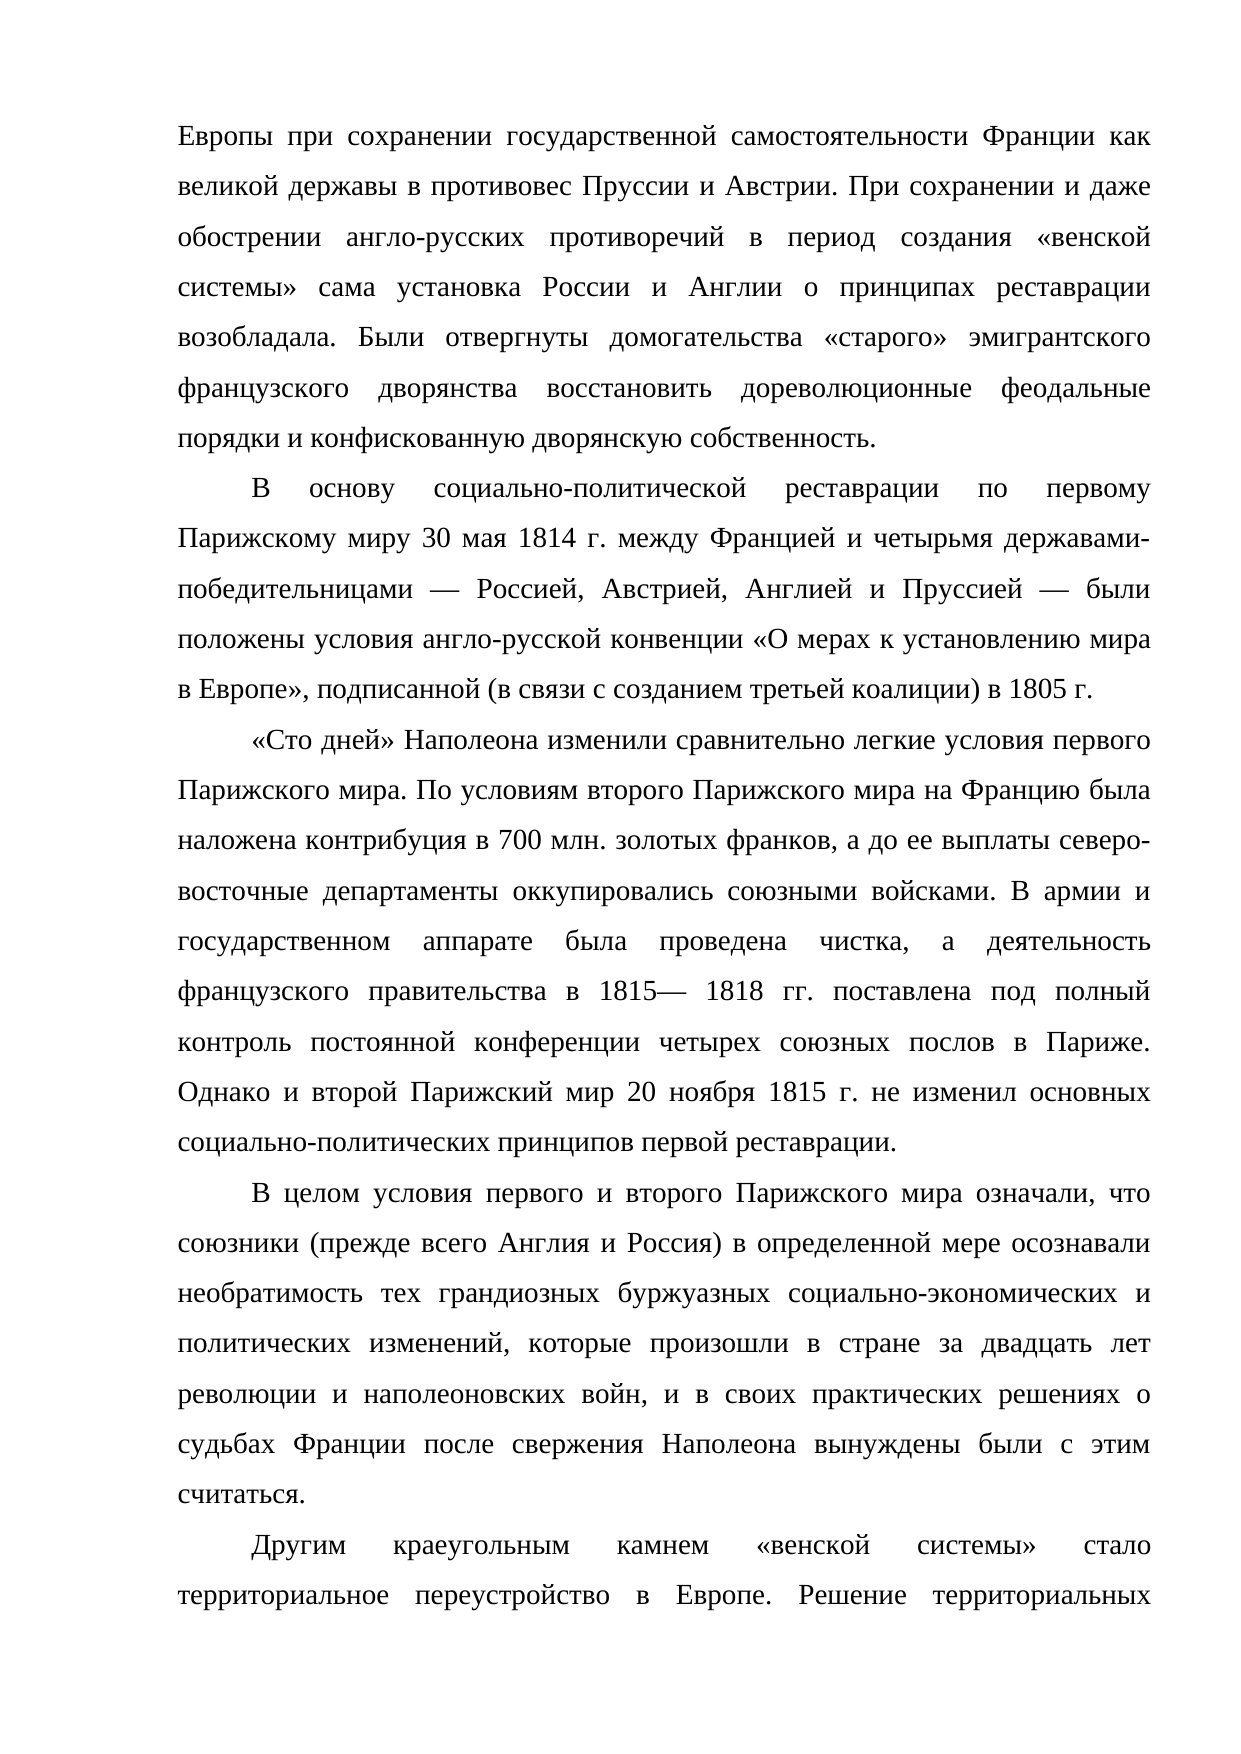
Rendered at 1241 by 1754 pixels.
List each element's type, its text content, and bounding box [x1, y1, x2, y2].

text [177, 118, 1152, 453]
text В основу социально-политической реставрации по первому Парижскому миру 30 мая . между Францией и четырьмя державами-победительницами — Россией, Австрией, Англией и Пруссией — были положены условия англо-русской конвенции «О мерах к установлению мира в Европе», подписанной (в связи с созданием третьей коалиции) в . [177, 470, 1152, 705]
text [177, 1527, 1152, 1611]
text В целом условия первого и второго Парижского мира означали, что союзники (прежде всего Англия и Россия) в определенной мере осознавали необратимость тех грандиозных буржуазных социально-экономических и политических изменений, которые произошли в стране за двадцать лет революции и наполеоновских войн, и в своих практических решениях о судьбах Франции после свержения Наполеона вынуждены были с этим считаться. [177, 1175, 1152, 1510]
text «Сто дней» Наполеона изменили сравнительно легкие условия первого Парижского мира. По условиям второго Парижского мира на Францию была наложена контрибуция в 700 млн. золотых франков, а до ее выплаты северо-восточные департаменты оккупировались союзными войсками. В армии и государственном аппарате была проведена чистка, а деятельность французского правительства в 1815— 1818 гг. поставлена под полный контроль постоянной конференции четырех союзных послов в Париже. Однако и второй Парижский мир 20 ноября . не изменил основных социально-политических принципов первой реставрации. [177, 722, 1152, 1158]
